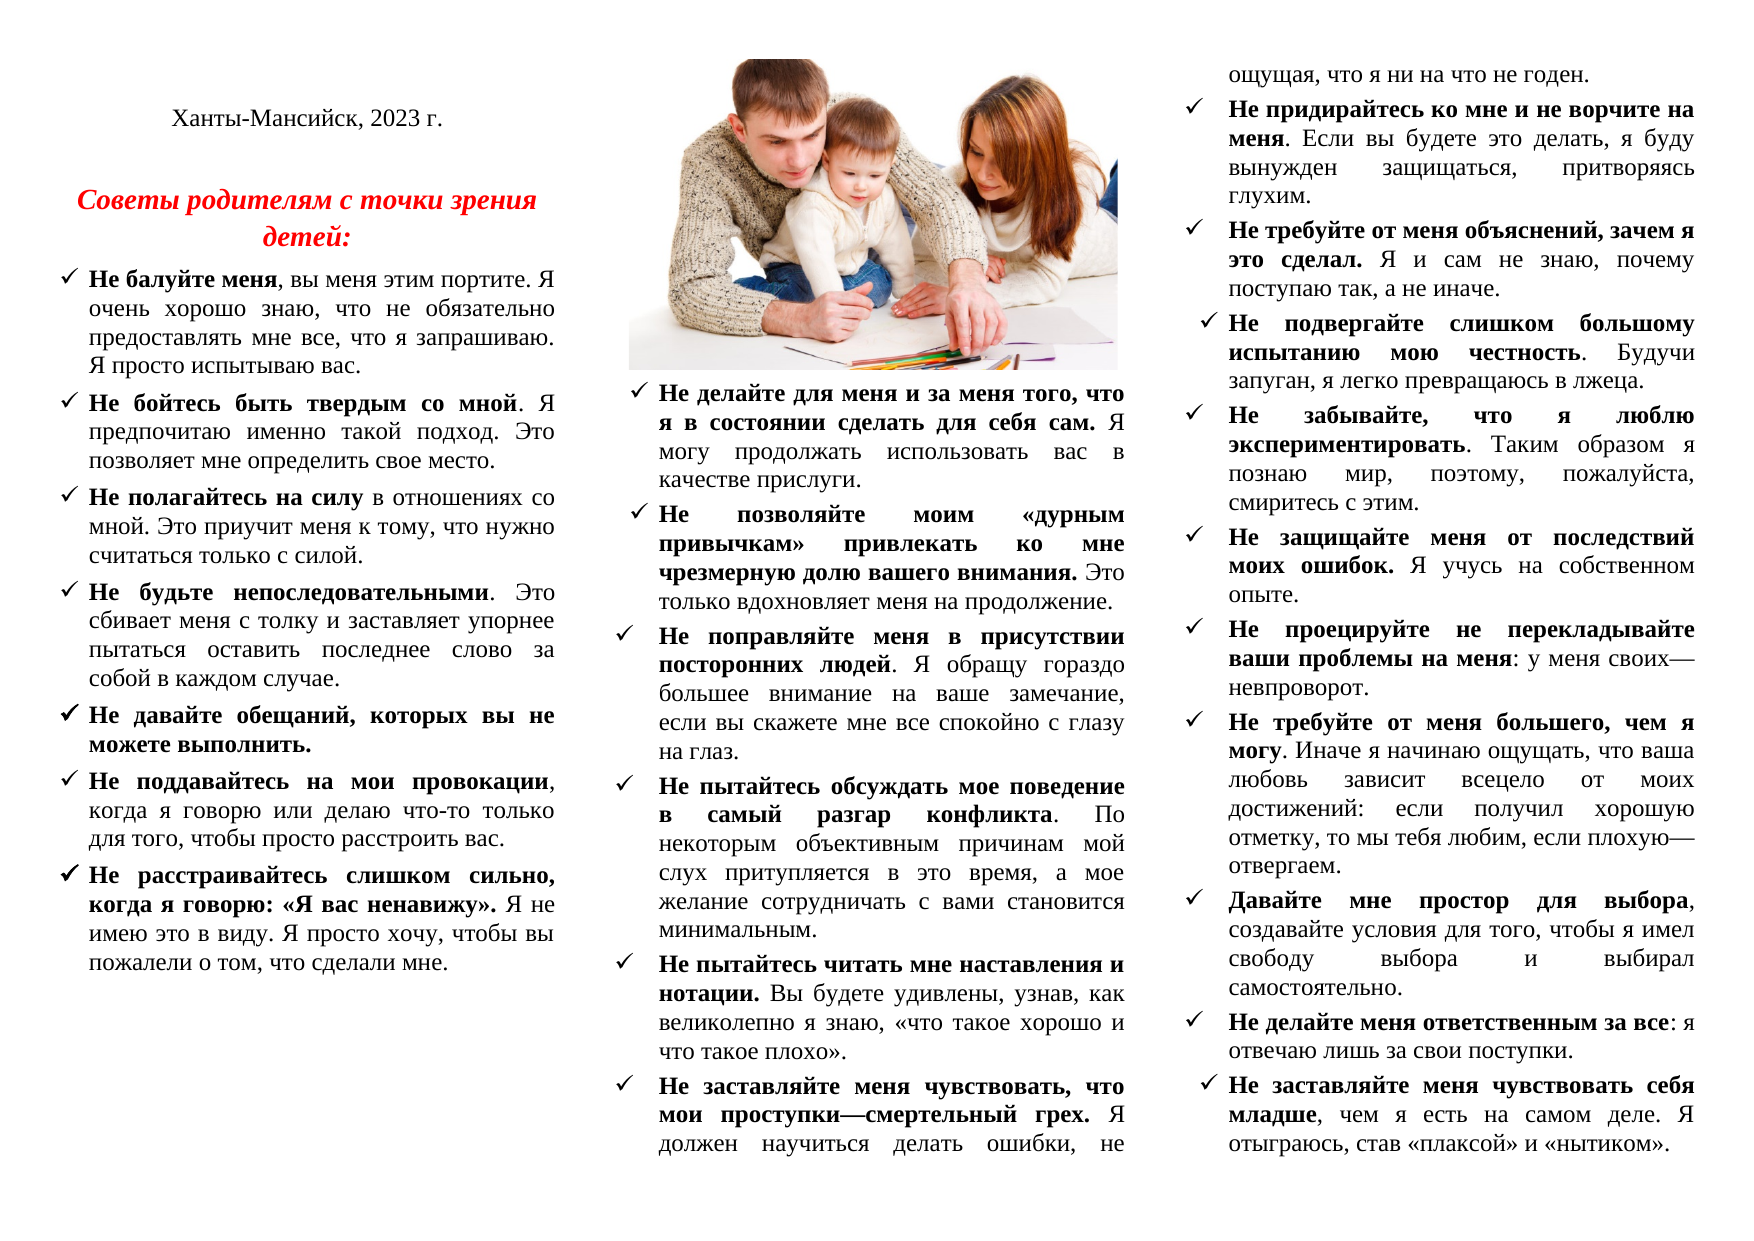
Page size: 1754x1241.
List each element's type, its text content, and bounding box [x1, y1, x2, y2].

list Не делайте для меня и за меня того, что я в состоянии сделать для себя сам. Я могу продолжать использовать вас в качестве прислуги. [629, 378, 1125, 493]
list Не делайте меня ответственным за все: я отвечаю лишь за свои поступки. [1184, 1007, 1695, 1064]
list Не расстраивайтесь слишком сильно, когда я говорю: «Я вас ненавижу». Я не имею это в виду. Я просто хочу, чтобы вы пожалели о том, что сделали мне. [59, 861, 555, 976]
text Ханты-Мансийск, 2023 г. [59, 103, 555, 132]
picture [628, 59, 1118, 370]
list Не будьте непоследовательными. Это сбивает меня с толку и заставляет упорнее пытаться оставить последнее слово за собой в каждом случае. [59, 577, 555, 692]
list Не позволяйте моим «дурным привычкам» привлекать ко мне чрезмерную долю вашего внимания. Это только вдохновляет меня на продолжение. [629, 499, 1125, 614]
list Не полагайтесь на силу в отношениях со мной. Это приучит меня к тому, что нужно считаться только с силой. [59, 482, 555, 568]
list Не заставляйте меня чувствовать себя младше, чем я есть на самом деле. Я отыграюсь, став «плаксой» и «нытиком». [1199, 1070, 1695, 1157]
list Давайте мне простор для выбора, создавайте условия для того, чтобы я имел свободу выбора и выбирал самостоятельно. [1184, 885, 1695, 1000]
list Не заставляйте меня чувствовать, что мои проступки—смертельный грех. Я должен научиться делать ошибки, не ощущая, что я ни на что не годен. [1184, 59, 1695, 88]
list Не требуйте от меня объяснений, зачем я это сделал. Я и сам не знаю, почему поступаю так, а не иначе. [1184, 215, 1695, 302]
list Не пытайтесь читать мне наставления и нотации. Вы будете удивлены, узнав, как великолепно я знаю, «что такое хорошо и что такое плохо». [614, 949, 1125, 1064]
list Не проецируйте не перекладывайте ваши проблемы на меня: у меня своих—невпроворот. [1184, 614, 1695, 700]
list Не защищайте меня от последствий моих ошибок. Я учусь на собственном опыте. [1184, 522, 1695, 608]
list Не заставляйте меня чувствовать, что мои проступки—смертельный грех. Я должен научиться делать ошибки, не ощущая, что я ни на что не годен. [614, 1071, 1125, 1157]
list Не требуйте от меня большего, чем я могу. Иначе я начинаю ощущать, что ваша любовь зависит всецело от моих достижений: если получил хорошую отметку, то мы тебя любим, если плохую—отвергаем. [1184, 707, 1695, 879]
list Не пытайтесь обсуждать мое поведение в самый разгар конфликта. По некоторым объективным причинам мой слух притупляется в это время, а мое желание сотрудничать с вами становится минимальным. [614, 771, 1125, 943]
list Не забывайте, что я люблю экспериментировать. Таким образом я познаю мир, поэтому, пожалуйста, смиритесь с этим. [1184, 400, 1695, 515]
list Не поправляйте меня в присутствии посторонних людей. Я обращу гораздо большее внимание на ваше замечание, если вы скажете мне все спокойно с глазу на глаз. [614, 621, 1125, 764]
list Не бойтесь быть твердым со мной. Я предпочитаю именно такой подход. Это позволяет мне определить свое место. [59, 388, 555, 474]
list Не подвергайте слишком большому испытанию мою честность. Будучи запуган, я легко превращаюсь в лжеца. [1199, 308, 1695, 394]
list Не давайте обещаний, которых вы не можете выполнить. [59, 700, 555, 758]
text Советы родителям с точки зрения детей: [59, 182, 555, 253]
list Не поддавайтесь на мои провокации, когда я говорю или делаю что-то только для того, чтобы просто расстроить вас. [59, 766, 555, 852]
list Не придирайтесь ко мне и не ворчите на меня. Если вы будете это делать, я буду вынужден защищаться, притворяясь глухим. [1184, 94, 1695, 209]
list Не балуйте меня, вы меня этим портите. Я очень хорошо знаю, что не обязательно предоставлять мне все, что я запрашиваю. Я просто испытываю вас. [59, 264, 555, 379]
